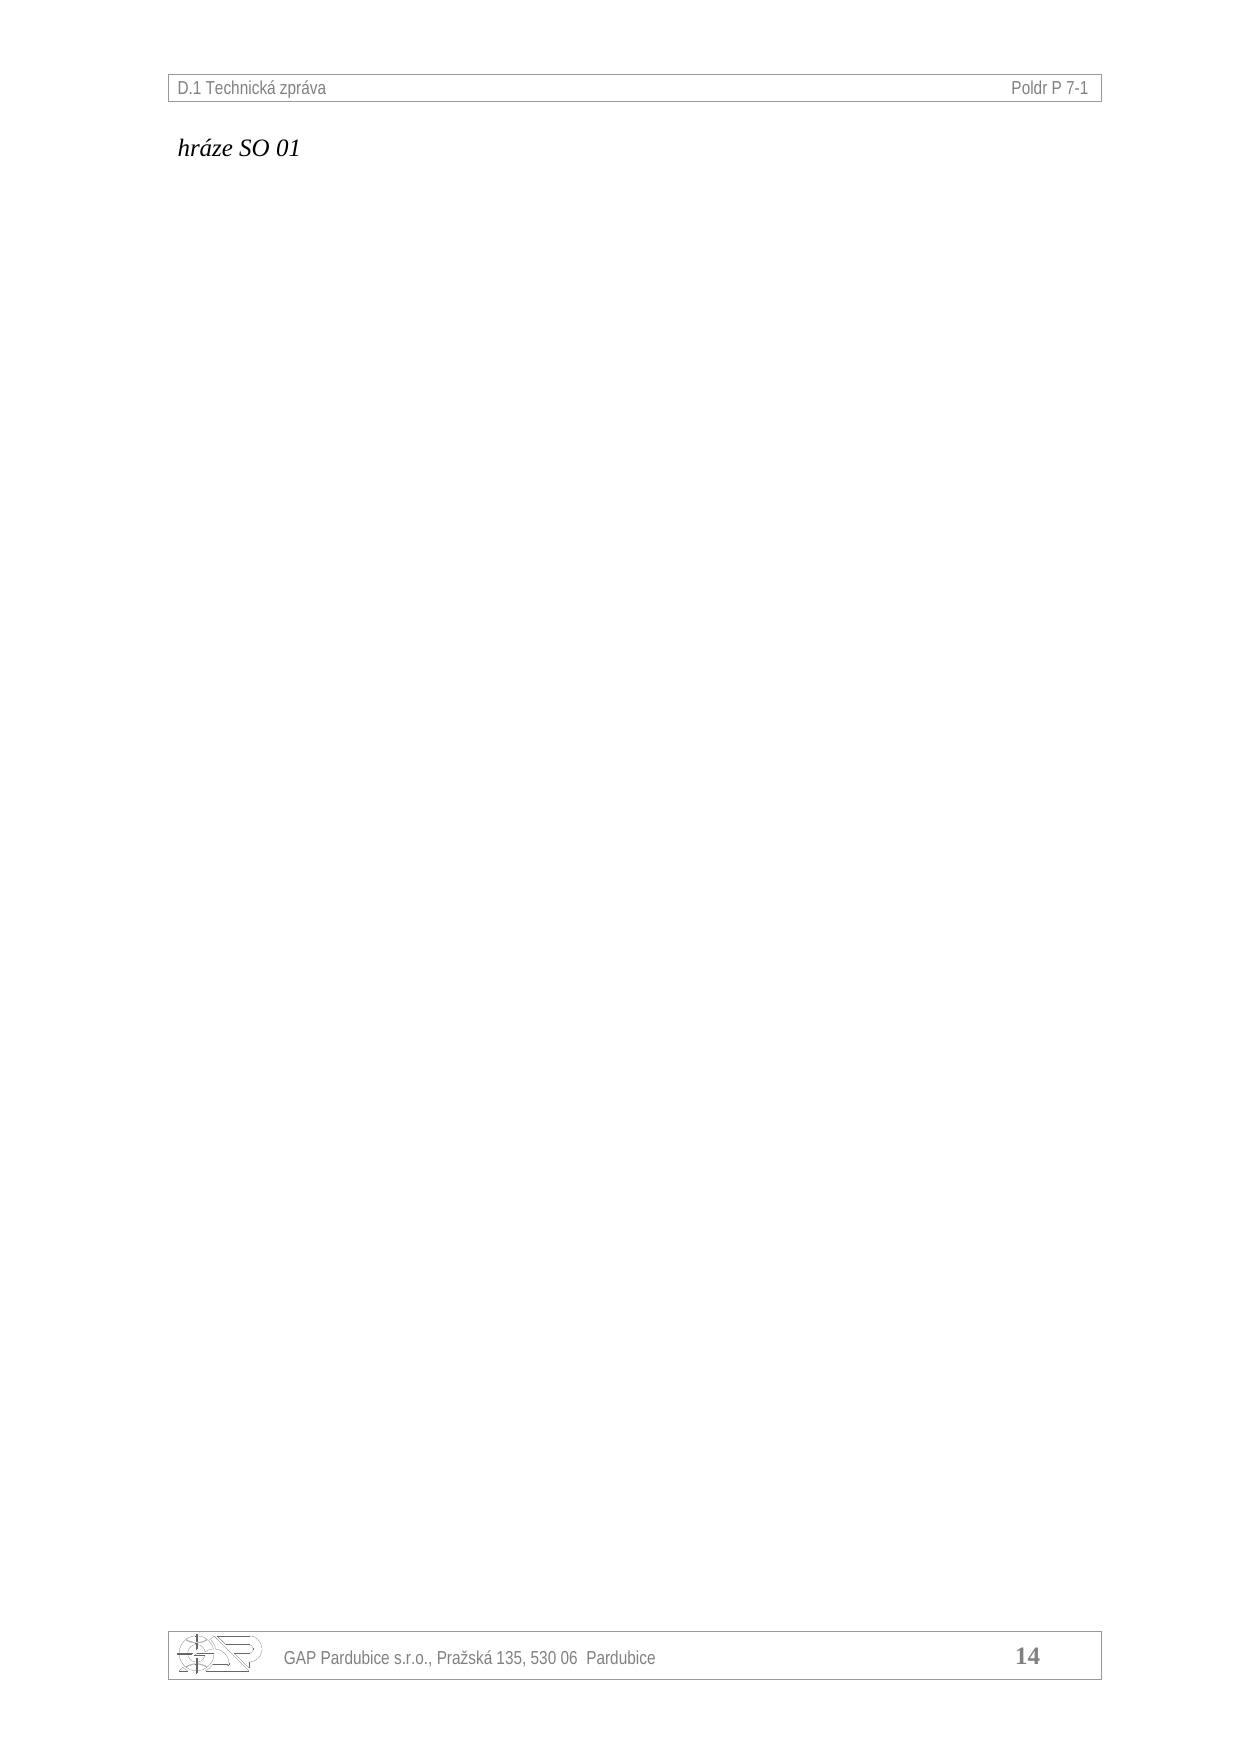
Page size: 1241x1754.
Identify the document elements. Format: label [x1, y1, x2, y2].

table_cell [166, 133, 1104, 162]
